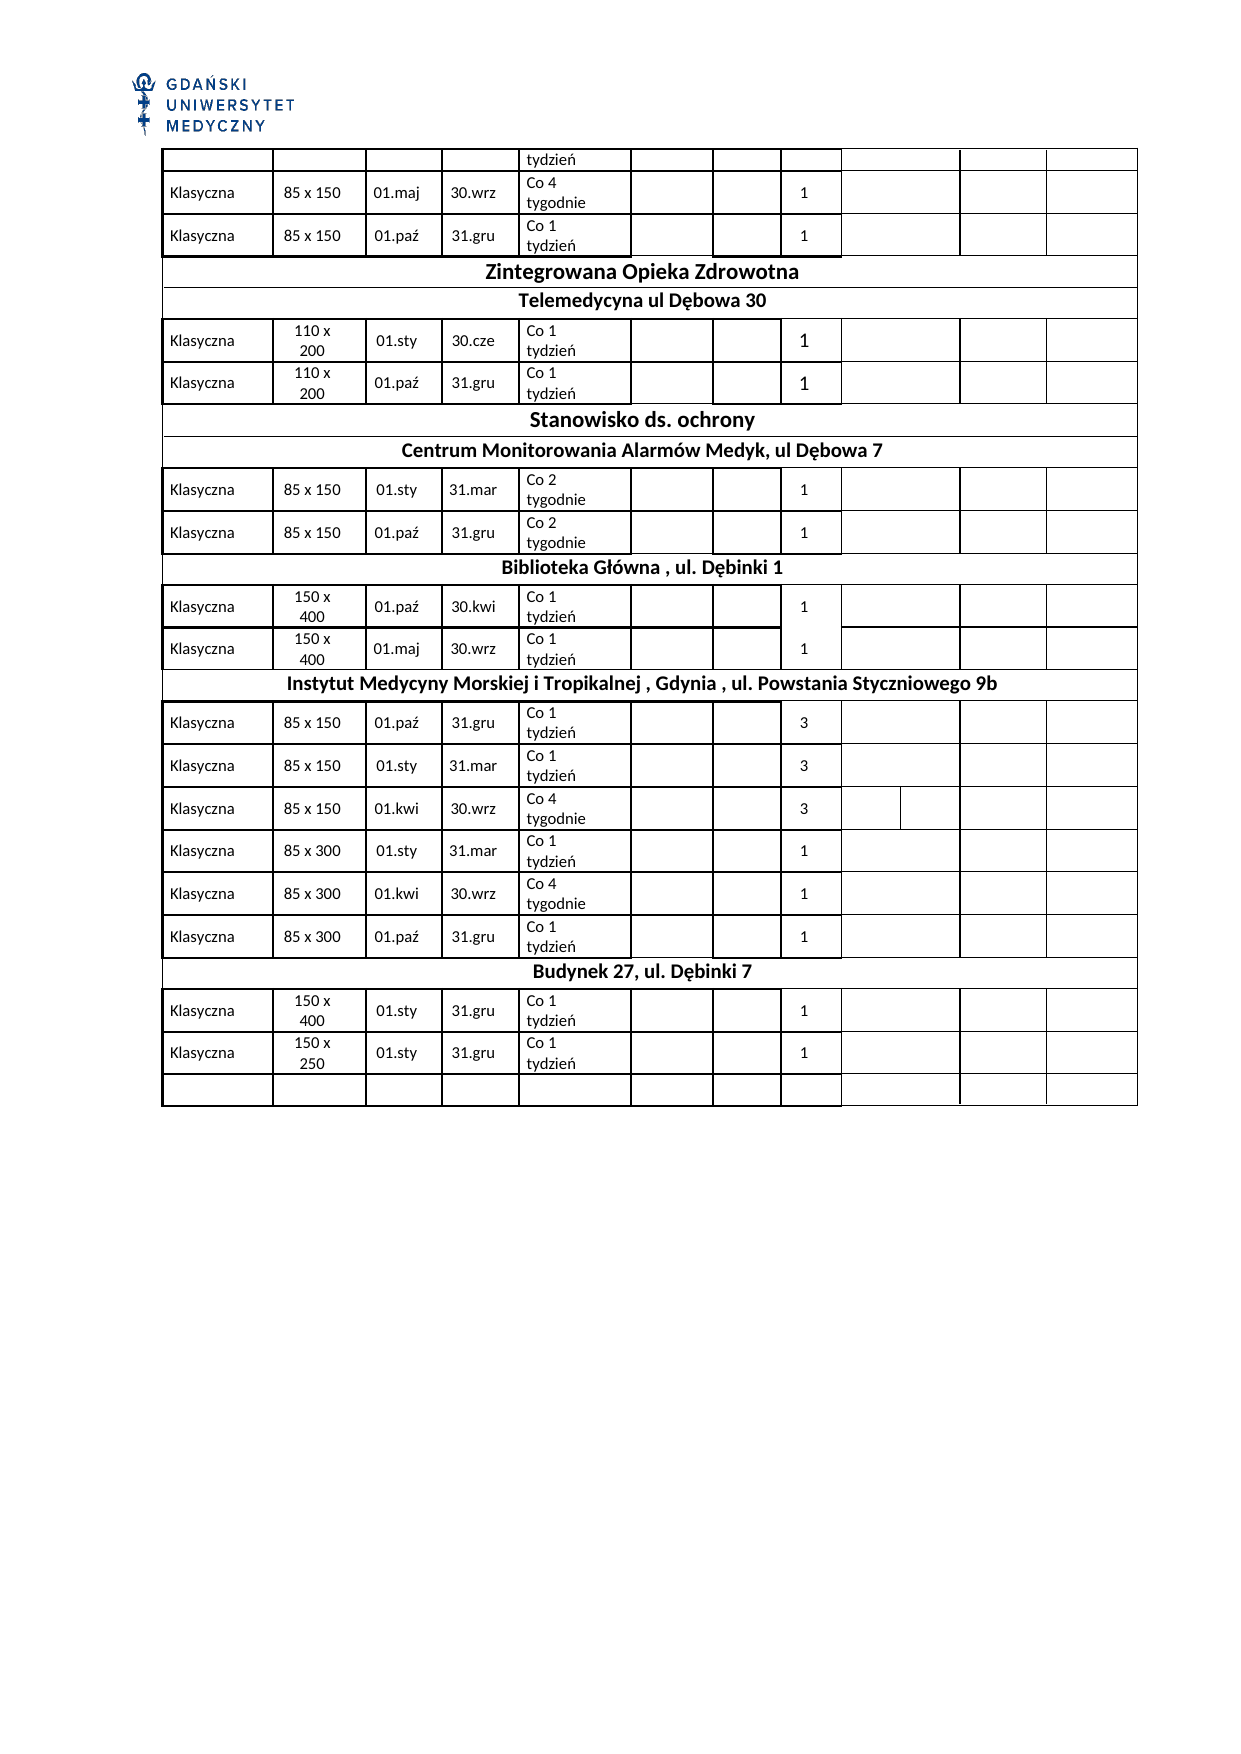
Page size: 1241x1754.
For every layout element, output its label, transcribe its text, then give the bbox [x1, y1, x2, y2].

table_cell [714, 1033, 780, 1073]
table_cell [632, 990, 712, 1031]
table_cell Klasyczna [164, 1033, 272, 1073]
table_cell 85 x 300 [274, 831, 365, 871]
table_cell [842, 872, 959, 914]
table_cell 150 x 400 [274, 629, 365, 669]
table_cell Klasyczna [164, 469, 272, 510]
table_cell [1047, 214, 1137, 255]
table_cell 01.kwi [367, 788, 441, 828]
table_cell [714, 916, 780, 957]
table_cell 1 [782, 150, 841, 170]
picture [132, 73, 294, 138]
table_cell [714, 150, 780, 170]
table_cell [842, 989, 959, 1031]
table_cell 01.paź [367, 512, 441, 552]
table_cell [842, 214, 959, 255]
table_cell 85 x 150 [274, 788, 365, 828]
table_cell [961, 628, 1046, 669]
table_cell 85 x 300 [274, 873, 365, 914]
table_cell 85 x 150 [274, 703, 365, 743]
table_cell Co 1 tydzień [520, 629, 630, 669]
table_cell [632, 512, 712, 552]
table_cell 31.gru [443, 363, 518, 403]
table_cell 150 x 400 [274, 990, 365, 1031]
table_cell [961, 362, 1046, 403]
table_cell 1 [782, 916, 841, 957]
table_cell 01.paź [367, 215, 441, 255]
table_cell [961, 744, 1046, 786]
table_cell [961, 468, 1046, 510]
table_cell [961, 989, 1046, 1031]
table_cell [714, 703, 780, 743]
table_cell [901, 787, 959, 828]
table_cell 31.gru [443, 703, 518, 743]
table_cell 01.sty [367, 1033, 441, 1073]
table_cell Klasyczna [164, 916, 272, 957]
table_cell 01.maj [367, 172, 441, 213]
table_cell 3 [782, 701, 841, 743]
table_cell 01.sty [367, 320, 441, 361]
table_cell [961, 915, 1046, 957]
table_cell Co 2 tygodnie [520, 469, 630, 510]
table_cell Klasyczna [164, 363, 272, 403]
table_cell Klasyczna [164, 745, 272, 786]
table_cell 1 [782, 989, 841, 1031]
table_cell [1047, 744, 1137, 786]
table_cell [1047, 989, 1137, 1031]
table_cell 85 x 150 [274, 745, 365, 786]
table_cell [714, 745, 780, 786]
table_cell Klasyczna [164, 512, 272, 552]
table_cell Klasyczna [164, 788, 272, 828]
table_cell [961, 214, 1046, 255]
table_cell [842, 830, 959, 871]
table_cell Klasyczna [164, 215, 272, 255]
table_cell [1047, 511, 1137, 552]
table_cell 1 [782, 873, 841, 914]
table_cell [842, 628, 959, 669]
table_cell [632, 150, 712, 170]
table_cell [747, 788, 780, 828]
table_cell Co 1 tydzień [520, 363, 630, 403]
table_cell [961, 319, 1046, 361]
table_cell [961, 872, 1046, 914]
table_cell Instytut Medycyny Morskiej i Tropikalnej , Gdynia , ul. Powstania Styczniowego 9b [163, 670, 1137, 700]
table_cell 3 [782, 745, 841, 786]
table_cell [1047, 319, 1137, 361]
table_cell [714, 831, 780, 871]
table_cell Co 1 tydzień [520, 1033, 630, 1073]
table_cell Biblioteka Główna , ul. Dębinki 1 [163, 554, 1137, 584]
table_cell [714, 172, 780, 213]
table_cell Klasyczna [164, 873, 272, 914]
table_cell 85 x 150 [274, 172, 365, 213]
table_cell Klasyczna [164, 586, 272, 626]
table_cell [632, 629, 712, 669]
table_cell 1 [782, 319, 841, 361]
table_cell [842, 149, 960, 170]
table_cell [632, 745, 712, 786]
table_cell 01.maj [367, 629, 441, 669]
table_cell [1047, 701, 1137, 743]
table_cell [782, 1075, 841, 1104]
table_cell [632, 320, 712, 361]
table_cell 85 x 300 [274, 916, 365, 957]
table_cell [842, 701, 959, 743]
table_cell [1047, 830, 1137, 871]
table_cell [714, 512, 780, 552]
table_cell [1047, 1074, 1137, 1104]
table_cell [367, 1075, 441, 1104]
table_cell 1 [782, 626, 841, 669]
table_cell [1047, 787, 1137, 828]
table_cell Co 1 tydzień [520, 831, 630, 871]
table_cell [961, 171, 1046, 213]
table_cell Centrum Monitorowania Alarmów Medyk, ul Dębowa 7 [163, 436, 1137, 467]
table_cell 1 [782, 1033, 841, 1073]
table_cell [1047, 362, 1137, 403]
table_cell [842, 319, 959, 361]
table_cell [961, 511, 1046, 552]
table_cell Co 1 tydzień [520, 703, 630, 743]
table_cell [842, 468, 959, 510]
table_cell 01.sty [367, 150, 441, 170]
table_cell [714, 1075, 780, 1104]
table_cell [961, 701, 1046, 743]
table_cell 01.kwi [367, 873, 441, 914]
table_cell [1047, 585, 1137, 626]
table_cell 31.mar [443, 745, 518, 786]
table_cell 01.paź [367, 703, 441, 743]
table_cell Klasyczna [164, 150, 272, 170]
table_cell [961, 1074, 1046, 1104]
table_cell [842, 1032, 959, 1073]
table_cell 01.sty [367, 831, 441, 871]
table_cell 31.gru [443, 512, 518, 552]
table_cell [632, 363, 712, 403]
table_cell 31.gru [443, 916, 518, 957]
table_cell [274, 1075, 365, 1104]
table_cell 1 [782, 172, 841, 213]
table_cell Co 1 tydzień [520, 150, 630, 170]
table_cell [961, 149, 1046, 170]
table_cell 31.gru [443, 990, 518, 1031]
table_cell 110 x 200 [274, 363, 365, 403]
table_cell Co 1 tydzień [520, 745, 630, 786]
table_cell 3 [782, 788, 841, 828]
table_cell [632, 873, 712, 914]
table_cell 150 x 250 [274, 1033, 365, 1073]
table_cell 01.paź [367, 363, 441, 403]
table_cell 1 [782, 468, 841, 510]
table_cell 30.kwi [443, 586, 518, 626]
table_cell 31.gru [443, 1033, 518, 1073]
table_cell Co 1 tydzień [520, 215, 630, 255]
table_cell [1047, 468, 1137, 510]
table_cell Co 1 tydzień [520, 320, 630, 361]
table_cell [1047, 149, 1137, 170]
table_cell 30.wrz [443, 873, 518, 914]
table_cell [842, 915, 959, 957]
table_cell Budynek 27, ul. Dębinki 7 [163, 958, 1137, 988]
table_cell 1 [782, 585, 841, 626]
table_cell Co 4 tygodnie [520, 788, 630, 828]
table_cell 30.cze [443, 320, 518, 361]
table_cell Stanowisko ds. ochrony [163, 404, 1137, 436]
table_cell 31.gru [443, 215, 518, 255]
table_cell 31.mar [443, 831, 518, 871]
table_cell 01.sty [367, 990, 441, 1031]
table_cell [961, 787, 1046, 828]
table_cell [842, 585, 959, 626]
table_cell 01.sty [367, 469, 441, 510]
table_cell [632, 172, 712, 213]
table_cell Co 4 tygodnie [520, 172, 630, 213]
table_cell [714, 990, 780, 1031]
table_cell 1 [782, 363, 841, 403]
table_cell 85 x 150 [274, 150, 365, 170]
table_cell [1047, 171, 1137, 213]
table_cell [632, 1075, 712, 1104]
table_cell Klasyczna [164, 320, 272, 361]
table_cell 150 x 400 [274, 586, 365, 626]
table_cell 30.wrz [443, 629, 518, 669]
table_cell Co 4 tygodnie [520, 873, 630, 914]
table_cell 85 x 150 [274, 469, 365, 510]
table_cell [632, 703, 712, 743]
table_cell [164, 1075, 272, 1104]
table_cell [714, 320, 780, 361]
table_cell 85 x 150 [274, 215, 365, 255]
table_cell [842, 787, 900, 828]
table_cell 01.sty [367, 745, 441, 786]
table_cell [632, 586, 712, 626]
table_cell [961, 1032, 1046, 1073]
table_cell Co 1 tydzień [520, 990, 630, 1031]
table_cell Telemedycyna ul Dębowa 30 [163, 287, 1137, 318]
table_cell [632, 831, 712, 871]
table_cell [961, 830, 1046, 871]
table_cell 01.paź [367, 916, 441, 957]
table_cell Klasyczna [164, 629, 272, 669]
table_cell 31.mar [443, 469, 518, 510]
table_cell 01.paź [367, 586, 441, 626]
table_cell [714, 629, 780, 669]
table_cell 30.wrz [443, 788, 518, 828]
table_cell Klasyczna [164, 831, 272, 871]
table_cell [714, 215, 780, 255]
table_cell [632, 1033, 712, 1073]
table_cell [714, 873, 780, 914]
table_cell Co 1 tydzień [520, 916, 630, 957]
table_cell [632, 916, 712, 957]
table_cell Klasyczna [164, 172, 272, 213]
table_cell 1 [782, 831, 841, 871]
table_cell Zintegrowana Opieka Zdrowotna [163, 256, 1137, 287]
table_cell [714, 363, 780, 403]
table_cell [1047, 915, 1137, 957]
table_cell [443, 1075, 518, 1104]
table_cell [842, 362, 959, 403]
table_cell 1 [782, 512, 841, 552]
table_cell [1047, 628, 1137, 669]
table_cell Co 2 tygodnie [520, 512, 630, 552]
table_cell [961, 585, 1046, 626]
table_cell [632, 788, 712, 828]
table_cell [632, 215, 712, 255]
table_cell [842, 1074, 959, 1104]
table_cell Klasyczna [164, 990, 272, 1031]
table_cell Co 1 tydzień [520, 586, 630, 626]
table_cell [842, 511, 959, 552]
table_cell 30.wrz [443, 172, 518, 213]
table_cell 1 [782, 215, 841, 255]
table_cell 110 x 200 [274, 320, 365, 361]
table_cell [714, 469, 780, 510]
table_cell Klasyczna [164, 703, 272, 743]
table_cell [714, 788, 747, 828]
table_cell 85 x 150 [274, 512, 365, 552]
table_cell [1047, 1032, 1137, 1073]
table_cell [714, 586, 780, 626]
table_cell [842, 171, 959, 213]
table_cell [632, 469, 712, 510]
table_cell 30.kwi [443, 150, 518, 170]
table_cell [1047, 872, 1137, 914]
table_cell [842, 744, 959, 786]
table_cell [520, 1075, 630, 1104]
